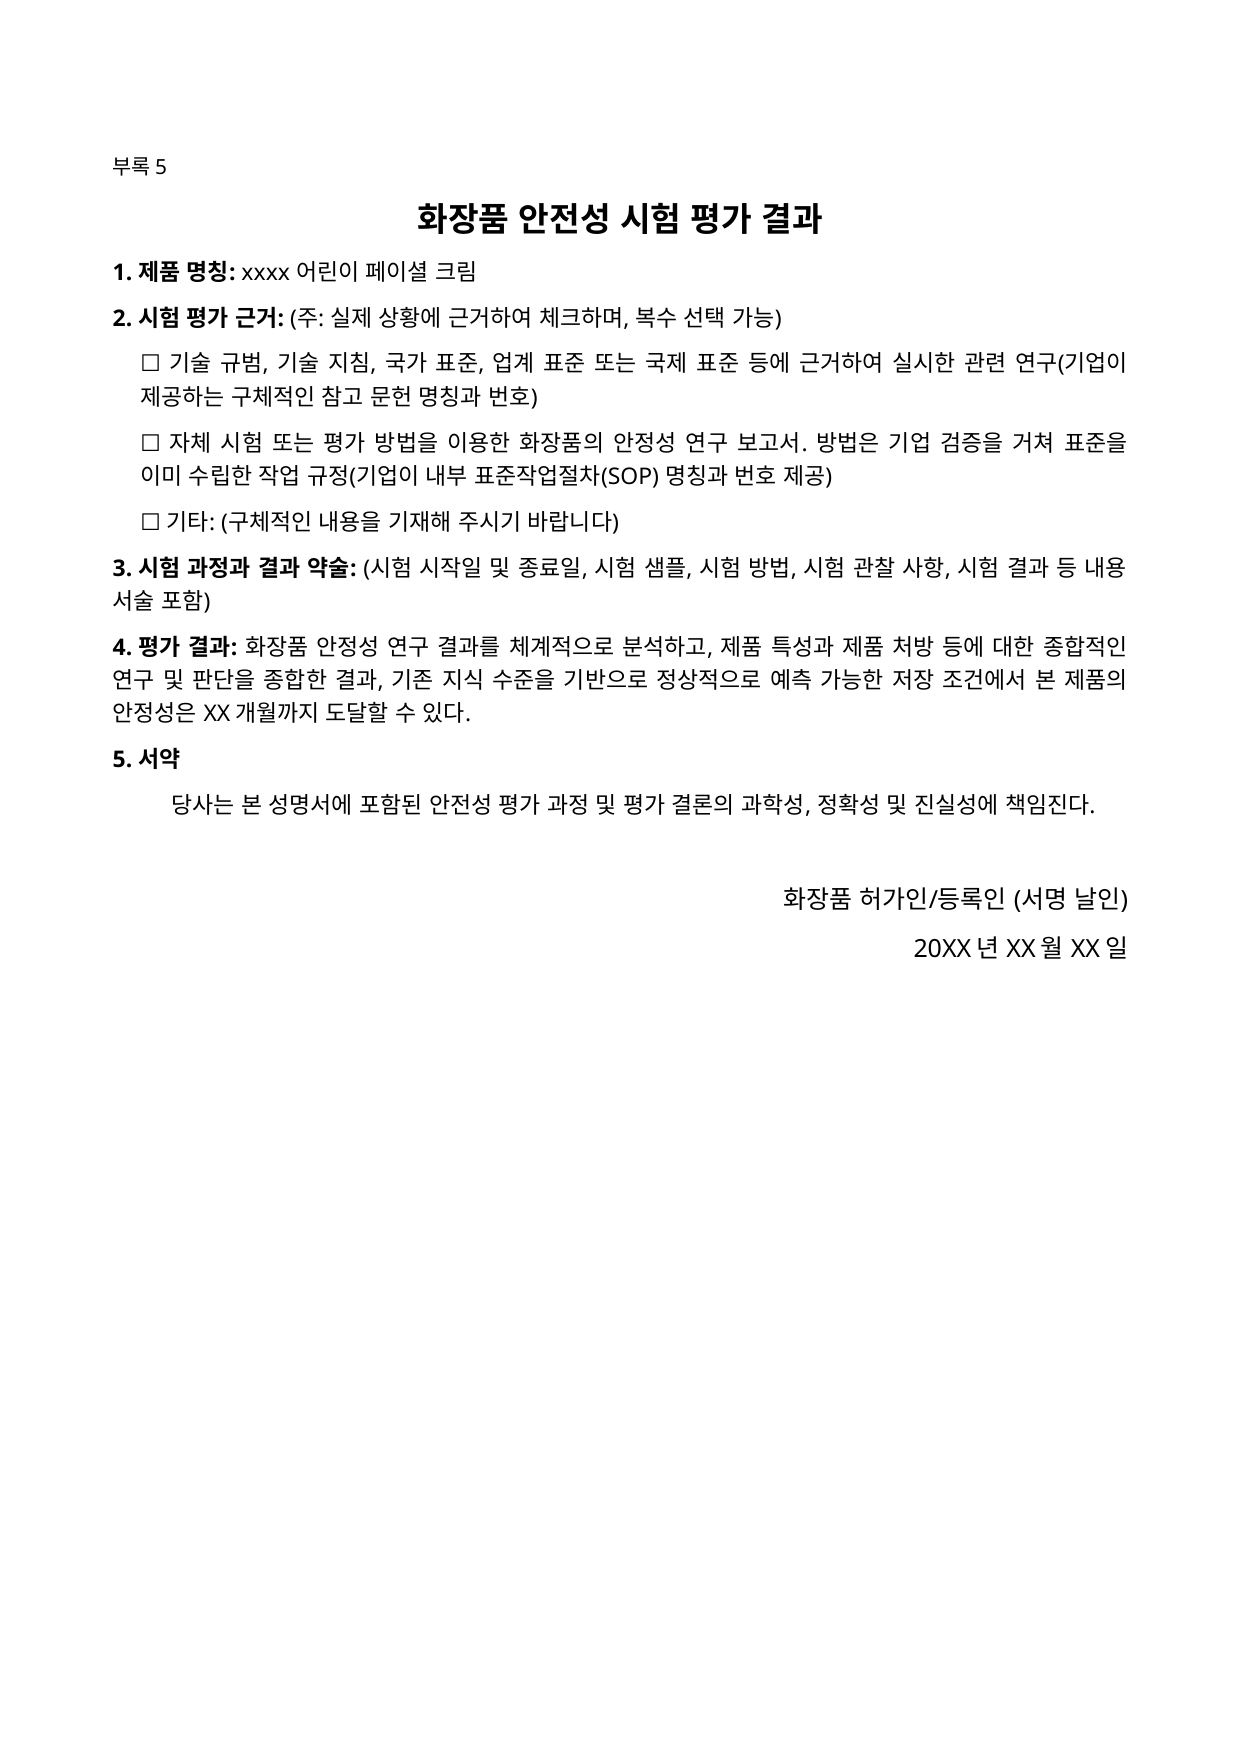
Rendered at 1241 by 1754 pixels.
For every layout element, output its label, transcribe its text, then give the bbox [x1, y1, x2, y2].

text 화장품 허가인/등록인 (서명 날인) [112, 879, 1128, 916]
text 당사는 본 성명서에 포함된 안전성 평가 과정 및 평가 결론의 과학성, 정확성 및 진실성에 책임진다. [112, 787, 1128, 820]
text 부록5 [112, 150, 1128, 180]
list 시험 평가 근거: (주: 실제 상황에 근거하여 체크하며, 복수 선택 가능) [112, 299, 1128, 333]
text ☐ 기타: (구체적인 내용을 기재해 주시기 바랍니다) [140, 503, 1128, 537]
list 서약 [112, 741, 1128, 774]
list 평가 결과: 화장품 안정성 연구 결과를 체계적으로 분석하고, 제품 특성과 제품 처방 등에 대한 종합적인 연구 및 판단을 종합한 결과, 기존 지식 수준을 기반으로 정상적으로 예측 가능한 저장 조건에서 본 제품의 안정성은 XX개월까지 도달할 수 있다. [112, 628, 1128, 728]
list 시험 과정과 결과 약술: (시험 시작일 및 종료일, 시험 샘플, 시험 방법, 시험 관찰 사항, 시험 결과 등 내용 서술 포함) [112, 549, 1128, 616]
text ☐ 기술 규범, 기술 지침, 국가 표준, 업계 표준 또는 국제 표준 등에 근거하여 실시한 관련 연구(기업이 제공하는 구체적인 참고 문헌 명칭과 번호) [140, 345, 1128, 412]
list 제품 명칭: xxxx 어린이 페이셜 크림 [112, 253, 1128, 287]
text 20XX년 XX월 XX일 [112, 928, 1128, 964]
text ☐ 자체 시험 또는 평가 방법을 이용한 화장품의 안정성 연구 보고서. 방법은 기업 검증을 거쳐 표준을 이미 수립한 작업 규정(기업이 내부 표준작업절차(SOP) 명칭과 번호 제공) [140, 424, 1128, 491]
text 화장품 안전성 시험 평가 결과 [112, 193, 1128, 241]
